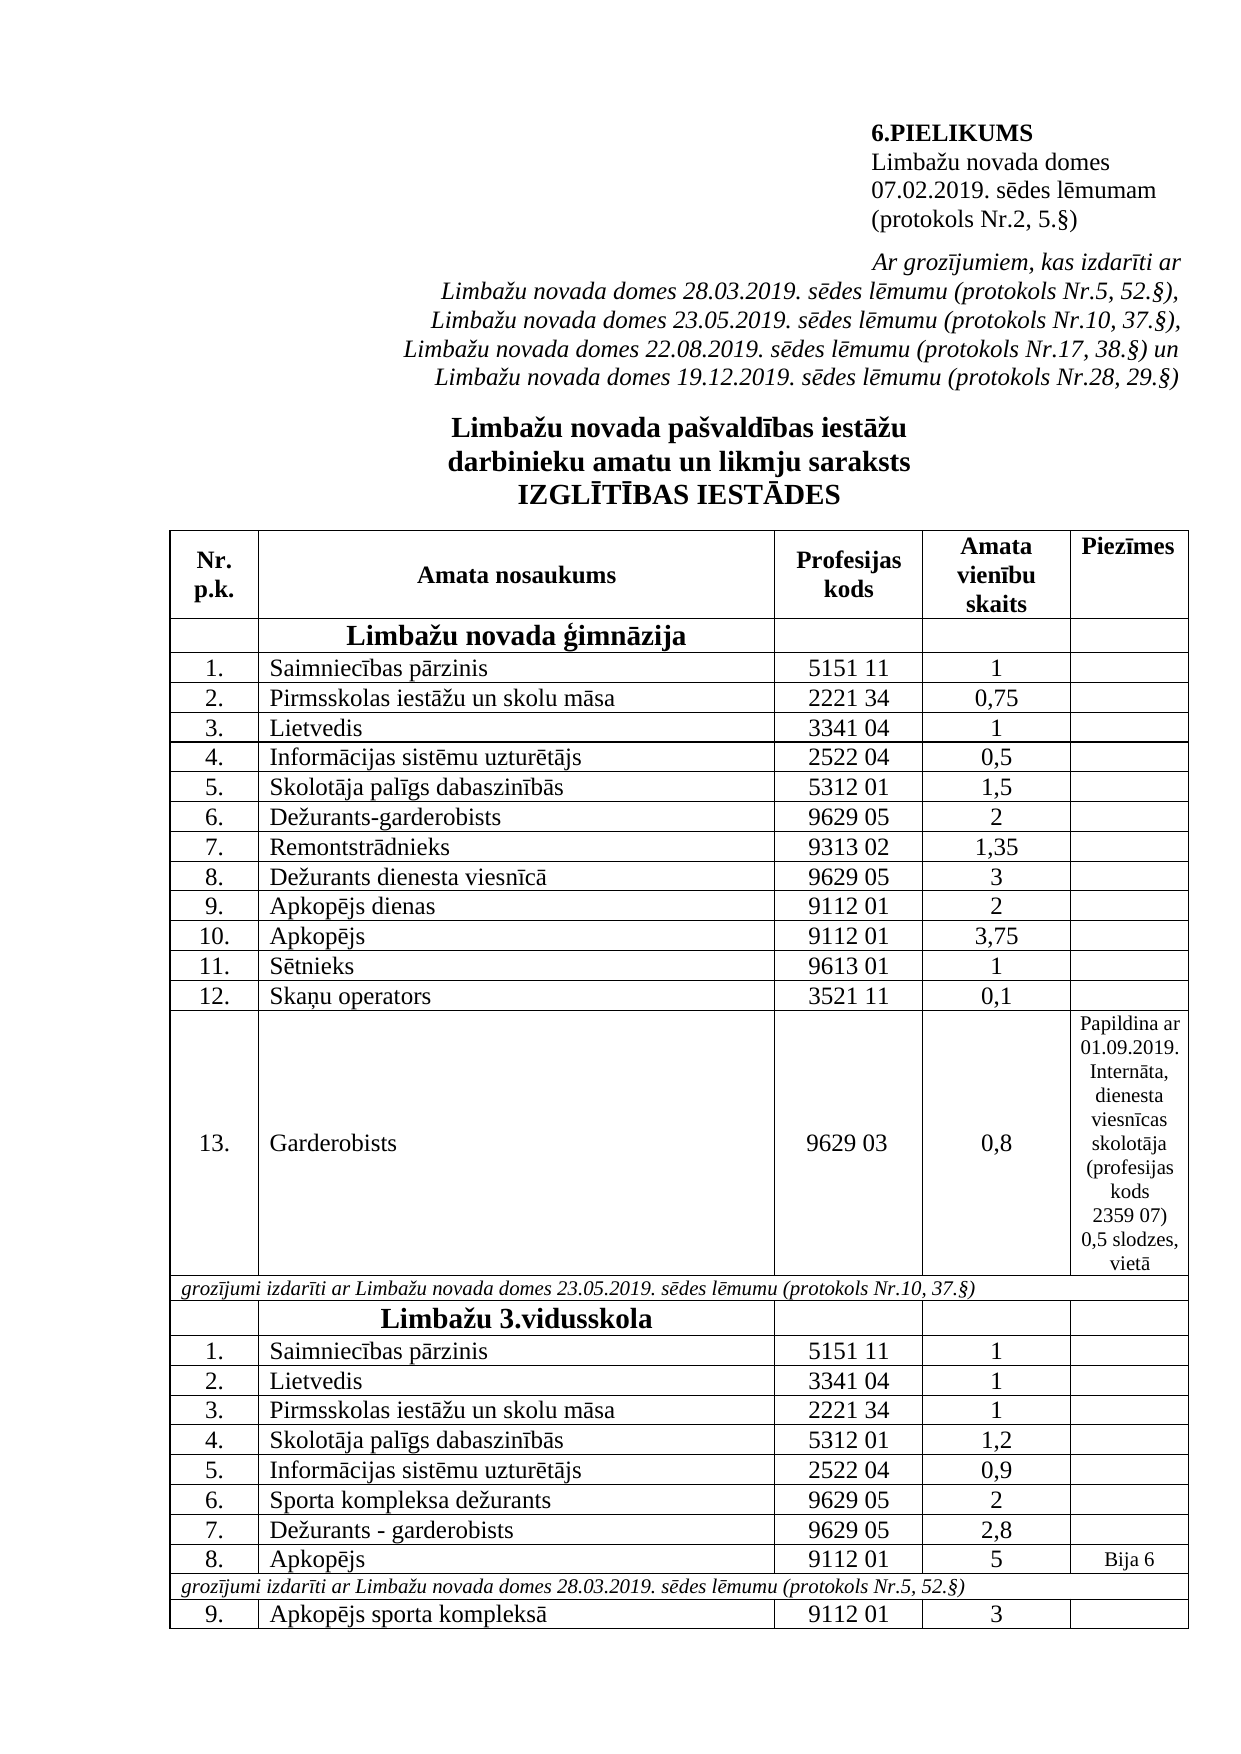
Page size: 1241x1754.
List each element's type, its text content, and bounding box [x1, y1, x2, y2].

table_cell 0,5 [923, 743, 1070, 771]
table_cell 1,35 [923, 832, 1070, 861]
table_cell [1071, 802, 1188, 831]
table_cell [1071, 683, 1188, 712]
text Limbažu novada domes 22.08.2019. sēdes lēmumu (protokols Nr.17, 38.§) un [177, 334, 1181, 362]
table_cell 9629 05 [775, 1515, 922, 1543]
table_cell [1071, 1515, 1188, 1543]
table_cell 3 [923, 1600, 1070, 1628]
table_cell 0,9 [923, 1455, 1070, 1484]
table_cell Lietvedis [259, 713, 774, 741]
table_cell 4. [171, 743, 258, 771]
table_cell 3 [923, 862, 1070, 890]
table_cell Apkopējs dienas [259, 891, 774, 920]
table_cell Apkopējs sporta kompleksā [259, 1600, 774, 1628]
text darbinieku amatu un likmju saraksts [177, 444, 1181, 477]
table_cell 9. [171, 891, 258, 920]
table_header Amata vienību skaits [923, 531, 1070, 617]
table_cell [1071, 1301, 1188, 1335]
table_cell Apkopējs [259, 1545, 774, 1573]
table_cell 9112 01 [775, 891, 922, 920]
text Limbažu novada domes 28.03.2019. sēdes lēmumu (protokols Nr.5, 52.§), [177, 276, 1181, 305]
table_header Profesijas kods [775, 531, 922, 617]
table_cell Limbažu 3.vidusskola [259, 1301, 774, 1335]
table_cell 2. [171, 1366, 258, 1394]
table_cell 7. [171, 832, 258, 861]
table_cell 2221 34 [775, 683, 922, 712]
table_cell 5. [171, 1455, 258, 1484]
table_cell [1071, 891, 1188, 920]
table_cell [1071, 1396, 1188, 1424]
table_cell [1071, 1425, 1188, 1454]
table_cell [171, 1301, 258, 1335]
table_cell Skaņu operators [259, 981, 774, 1009]
table_cell 1 [923, 1366, 1070, 1394]
table_cell 5151 11 [775, 1336, 922, 1365]
table_cell Garderobists [259, 1011, 774, 1275]
table_cell [1071, 772, 1188, 801]
table_cell 8. [171, 1545, 258, 1573]
table_cell 9629 03 [775, 1011, 922, 1275]
table_cell 1,5 [923, 772, 1070, 801]
table_cell 8. [171, 862, 258, 890]
table_cell 2 [923, 891, 1070, 920]
table_cell 0,8 [923, 1011, 1070, 1275]
table_cell 9112 01 [775, 1545, 922, 1573]
table_cell 2,8 [923, 1515, 1070, 1543]
table_cell Dežurants - garderobists [259, 1515, 774, 1543]
table_cell 9112 01 [775, 1600, 922, 1628]
table_cell 9629 05 [775, 862, 922, 890]
table_cell Informācijas sistēmu uzturētājs [259, 743, 774, 771]
table_cell 9112 01 [775, 921, 922, 950]
table_cell Apkopējs [259, 921, 774, 950]
table_cell 1. [171, 1336, 258, 1365]
text Limbažu novada pašvaldības iestāžu [177, 410, 1181, 444]
table_header Piezīmes [1071, 531, 1188, 617]
table_cell Saimniecības pārzinis [259, 653, 774, 682]
table_cell Sporta kompleksa dežurants [259, 1485, 774, 1514]
table_cell [1071, 981, 1188, 1009]
table_cell 3521 11 [775, 981, 922, 1009]
table_cell 9629 05 [775, 1485, 922, 1514]
table_cell [923, 619, 1070, 652]
table_cell 13. [171, 1011, 258, 1275]
table_cell 1 [923, 951, 1070, 980]
table_cell [1071, 1336, 1188, 1365]
table_cell grozījumi izdarīti ar Limbažu novada domes 28.03.2019. sēdes lēmumu (protokols Nr.5, 52.§) [171, 1574, 1188, 1598]
table_cell 5. [171, 772, 258, 801]
table_cell 10. [171, 921, 258, 950]
table_cell 5 [923, 1545, 1070, 1573]
table_cell 0,1 [923, 981, 1070, 1009]
table_cell 2 [923, 1485, 1070, 1514]
table_cell [1071, 862, 1188, 890]
table_cell 3. [171, 713, 258, 741]
table_cell 9313 02 [775, 832, 922, 861]
table_cell [1071, 743, 1188, 771]
text Limbažu novada domes 19.12.2019. sēdes lēmumu (protokols Nr.28, 29.§) [177, 362, 1181, 391]
table_cell 7. [171, 1515, 258, 1543]
table_cell [775, 1301, 922, 1335]
table_cell Papildina ar 01.09.2019. Internāta, dienesta viesnīcas skolotāja (profesijas kods 2359 07) 0,5 slodzes, vietā [1071, 1011, 1188, 1275]
table_cell Remontstrādnieks [259, 832, 774, 861]
table_cell 11. [171, 951, 258, 980]
text 07.02.2019. sēdes lēmumam (protokols Nr.2, 5.§) [871, 176, 1181, 233]
table_cell 12. [171, 981, 258, 1009]
table_cell Skolotāja palīgs dabaszinībās [259, 772, 774, 801]
table_cell Dežurants dienesta viesnīcā [259, 862, 774, 890]
table_cell [1071, 1455, 1188, 1484]
table_cell 2. [171, 683, 258, 712]
table_cell Informācijas sistēmu uzturētājs [259, 1455, 774, 1484]
table_cell Sētnieks [259, 951, 774, 980]
table_cell 9629 05 [775, 802, 922, 831]
table_cell 9613 01 [775, 951, 922, 980]
table_cell [1071, 713, 1188, 741]
table_cell 1. [171, 653, 258, 682]
table_cell 1 [923, 1396, 1070, 1424]
text Limbažu novada domes [871, 147, 1181, 176]
table_cell 4. [171, 1425, 258, 1454]
table_cell 6. [171, 802, 258, 831]
table_cell 0,75 [923, 683, 1070, 712]
table_cell Pirmsskolas iestāžu un skolu māsa [259, 683, 774, 712]
table_cell [1071, 1366, 1188, 1394]
table_cell 2 [923, 802, 1070, 831]
table_cell [1071, 653, 1188, 682]
table_cell 2522 04 [775, 743, 922, 771]
table_cell 2221 34 [775, 1396, 922, 1424]
table_cell [171, 619, 258, 652]
table_cell 3341 04 [775, 1366, 922, 1394]
table_cell Dežurants-garderobists [259, 802, 774, 831]
table_cell 5312 01 [775, 1425, 922, 1454]
table_cell [1071, 619, 1188, 652]
table_cell Saimniecības pārzinis [259, 1336, 774, 1365]
table_cell [1071, 1485, 1188, 1514]
text Ar grozījumiem, kas izdarīti ar [177, 247, 1181, 276]
table_cell 9. [171, 1600, 258, 1628]
text 6.Pielikums [871, 118, 1181, 147]
table_cell 1 [923, 653, 1070, 682]
table_cell 5312 01 [775, 772, 922, 801]
table_cell [923, 1301, 1070, 1335]
text Limbažu novada domes 23.05.2019. sēdes lēmumu (protokols Nr.10, 37.§), [177, 305, 1181, 334]
table_cell [775, 619, 922, 652]
table_cell 3,75 [923, 921, 1070, 950]
table_header Nr. p.k. [171, 531, 258, 617]
table_cell Limbažu novada ģimnāzija [259, 619, 774, 652]
table_header Amata nosaukums [259, 531, 774, 617]
table_cell 2522 04 [775, 1455, 922, 1484]
table_cell 5151 11 [775, 653, 922, 682]
table_cell [1071, 951, 1188, 980]
table_cell 3341 04 [775, 713, 922, 741]
table_cell Skolotāja palīgs dabaszinībās [259, 1425, 774, 1454]
table_cell Pirmsskolas iestāžu un skolu māsa [259, 1396, 774, 1424]
table_cell [1071, 1600, 1188, 1628]
table_cell grozījumi izdarīti ar Limbažu novada domes 23.05.2019. sēdes lēmumu (protokols Nr.10, 37.§) [171, 1276, 1188, 1300]
table_cell [1071, 832, 1188, 861]
table_cell Lietvedis [259, 1366, 774, 1394]
table_cell 1,2 [923, 1425, 1070, 1454]
table_cell [1071, 921, 1188, 950]
table_cell 1 [923, 1336, 1070, 1365]
table_cell 3. [171, 1396, 258, 1424]
table_cell Bija 6 [1071, 1545, 1188, 1573]
table_cell 1 [923, 713, 1070, 741]
table_cell 6. [171, 1485, 258, 1514]
text IZGLĪTĪBAS IESTĀDES [177, 477, 1181, 511]
